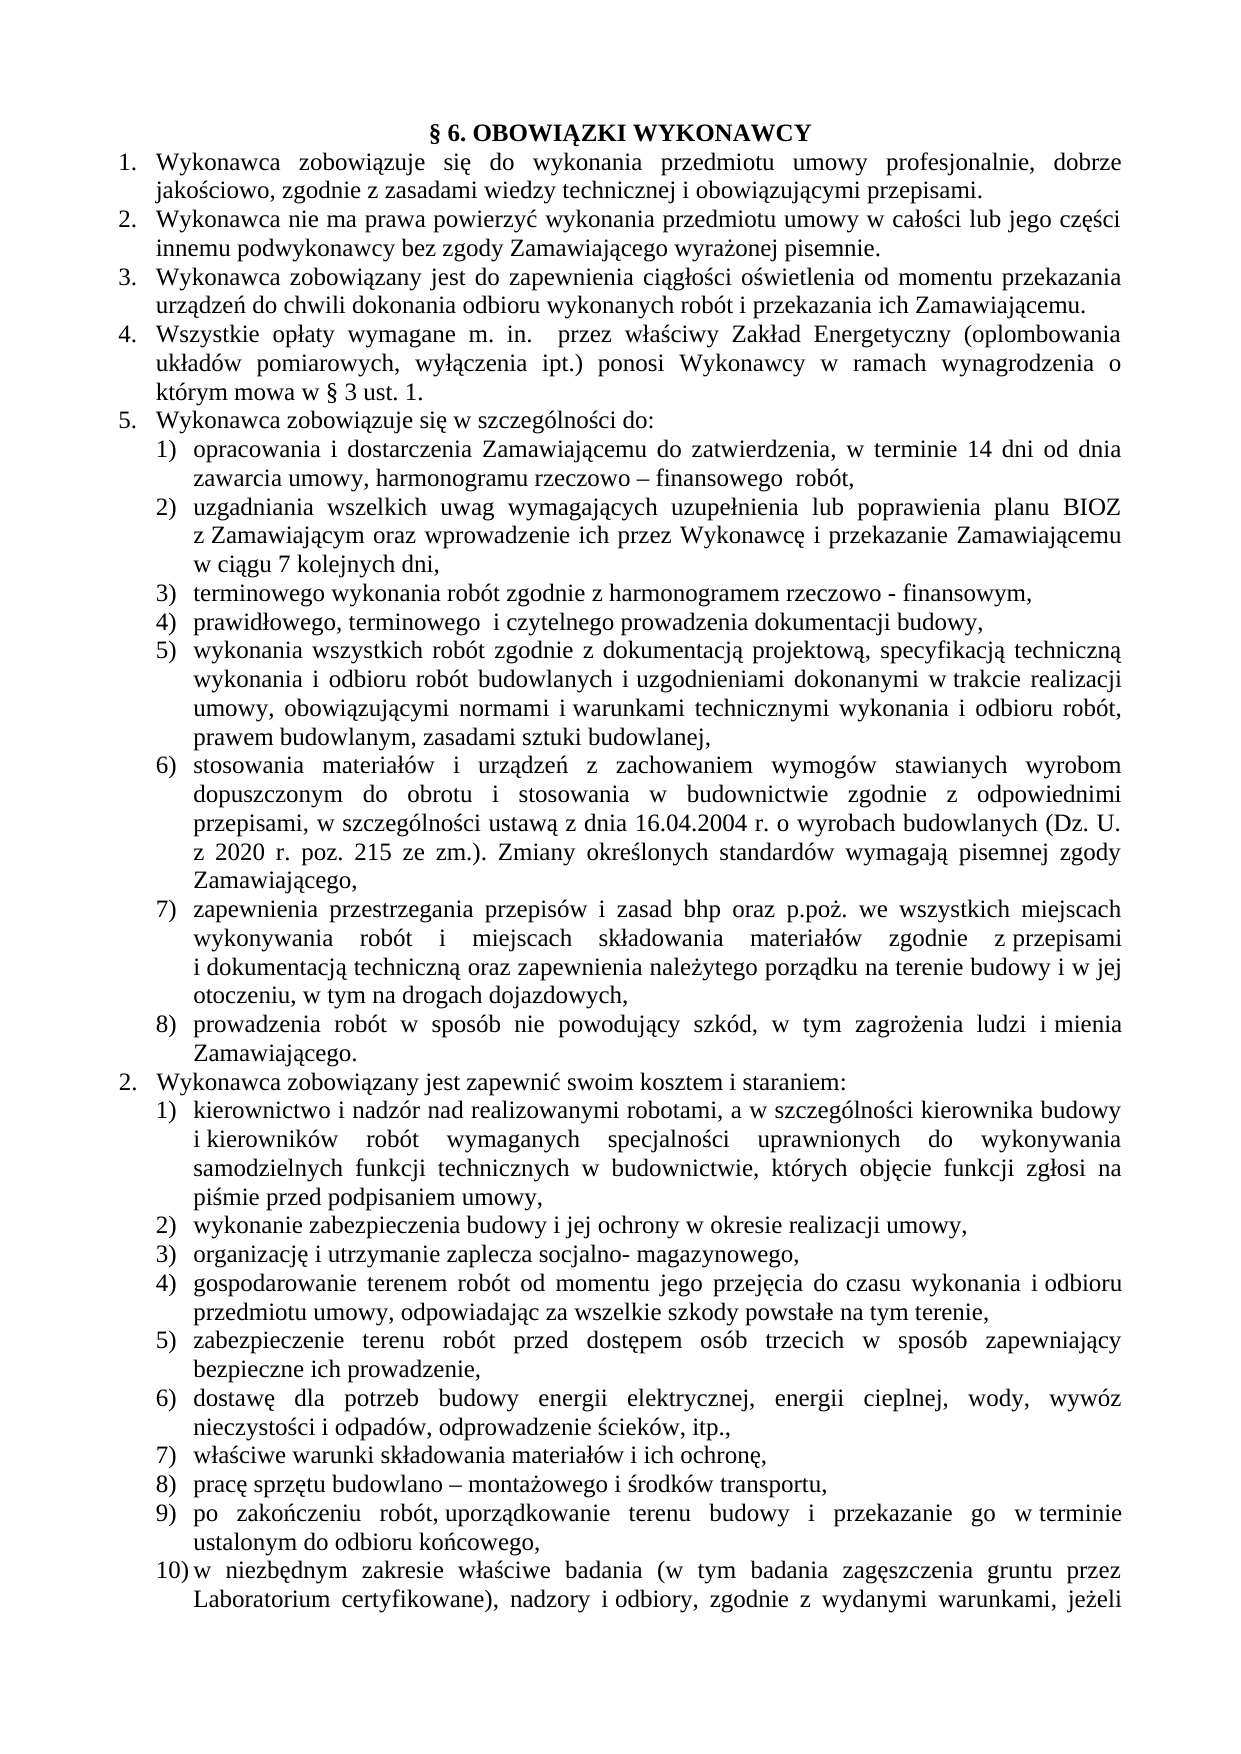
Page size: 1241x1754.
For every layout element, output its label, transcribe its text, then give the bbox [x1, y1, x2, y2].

list wykonania wszystkich robót zgodnie z dokumentacją projektową, specyfikacją techniczną wykonania i odbioru robót budowlanych i uzgodnieniami dokonanymi w trakcie realizacji umowy, obowiązującymi normami i warunkami technicznymi wykonania i odbioru robót, prawem budowlanym, zasadami sztuki budowlanej, [156, 636, 1122, 751]
list uzgadniania wszelkich uwag wymagających uzupełnienia lub poprawienia planu BIOZ z Zamawiającym oraz wprowadzenie ich przez Wykonawcę i przekazanie Zamawiającemu w ciągu 7 kolejnych dni, [156, 492, 1122, 578]
list Wykonawca nie ma prawa powierzyć wykonania przedmiotu umowy w całości lub jego części innemu podwykonawcy bez zgody Zamawiającego wyrażonej pisemnie. [118, 204, 1122, 262]
list kierownictwo i nadzór nad realizowanymi robotami, a w szczególności kierownika budowy i kierowników robót wymaganych specjalności uprawnionych do wykonywania samodzielnych funkcji technicznych w budownictwie, których objęcie funkcji zgłosi na piśmie przed podpisaniem umowy, [156, 1096, 1122, 1211]
text § 6. OBOWIĄZKI WYKONAWCY [118, 118, 1122, 147]
list prowadzenia robót w sposób nie powodujący szkód, w tym zagrożenia ludzi i mienia Zamawiającego. [156, 1009, 1122, 1067]
list Wykonawca zobowiązuje się w szczególności do: [118, 406, 1122, 434]
list zapewnienia przestrzegania przepisów i zasad bhp oraz p.poż. we wszystkich miejscach wykonywania robót i miejscach składowania materiałów zgodnie z przepisami i dokumentacją techniczną oraz zapewnienia należytego porządku na terenie budowy i w jej otoczeniu, w tym na drogach dojazdowych, [156, 894, 1122, 1009]
list wykonanie zabezpieczenia budowy i jej ochrony w okresie realizacji umowy, [156, 1211, 1122, 1239]
list gospodarowanie terenem robót od momentu jego przejęcia do czasu wykonania i odbioru przedmiotu umowy, odpowiadając za wszelkie szkody powstałe na tym terenie, [156, 1268, 1122, 1326]
list Wykonawca zobowiązany jest zapewnić swoim kosztem i staraniem: [118, 1067, 1122, 1096]
list pracę sprzętu budowlano – montażowego i środków transportu, [156, 1469, 1122, 1498]
list zabezpieczenie terenu robót przed dostępem osób trzecich w sposób zapewniający bezpieczne ich prowadzenie, [156, 1326, 1122, 1383]
list po zakończeniu robót, uporządkowanie terenu budowy i przekazanie go w terminie ustalonym do odbioru końcowego, [156, 1498, 1122, 1556]
list Wszystkie opłaty wymagane m. in. przez właściwy Zakład Energetyczny (oplombowania układów pomiarowych, wyłączenia ipt.) ponosi Wykonawcy w ramach wynagrodzenia o którym mowa w § 3 ust. 1. [118, 319, 1122, 406]
list Wykonawca zobowiązany jest do zapewnienia ciągłości oświetlenia od momentu przekazania urządzeń do chwili dokonania odbioru wykonanych robót i przekazania ich Zamawiającemu. [118, 262, 1122, 319]
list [156, 1556, 1122, 1613]
list Wykonawca zobowiązuje się do wykonania przedmiotu umowy profesjonalnie, dobrze jakościowo, zgodnie z zasadami wiedzy technicznej i obowiązującymi przepisami. [118, 147, 1122, 204]
list opracowania i dostarczenia Zamawiającemu do zatwierdzenia, w terminie 14 dni od dnia zawarcia umowy, harmonogramu rzeczowo – finansowego robót, [156, 434, 1122, 492]
list prawidłowego, terminowego i czytelnego prowadzenia dokumentacji budowy, [156, 607, 1122, 636]
list organizację i utrzymanie zaplecza socjalno- magazynowego, [156, 1239, 1122, 1268]
list stosowania materiałów i urządzeń z zachowaniem wymogów stawianych wyrobom dopuszczonym do obrotu i stosowania w budownictwie zgodnie z odpowiednimi przepisami, w szczególności ustawą z dnia 16.04.2004 r. o wyrobach budowlanych (Dz. U. z 2020 r. poz. 215 ze zm.). Zmiany określonych standardów wymagają pisemnej zgody Zamawiającego, [156, 751, 1122, 894]
list dostawę dla potrzeb budowy energii elektrycznej, energii cieplnej, wody, wywóz nieczystości i odpadów, odprowadzenie ścieków, itp., [156, 1383, 1122, 1441]
list terminowego wykonania robót zgodnie z harmonogramem rzeczowo - finansowym, [156, 578, 1122, 607]
list właściwe warunki składowania materiałów i ich ochronę, [156, 1441, 1122, 1469]
